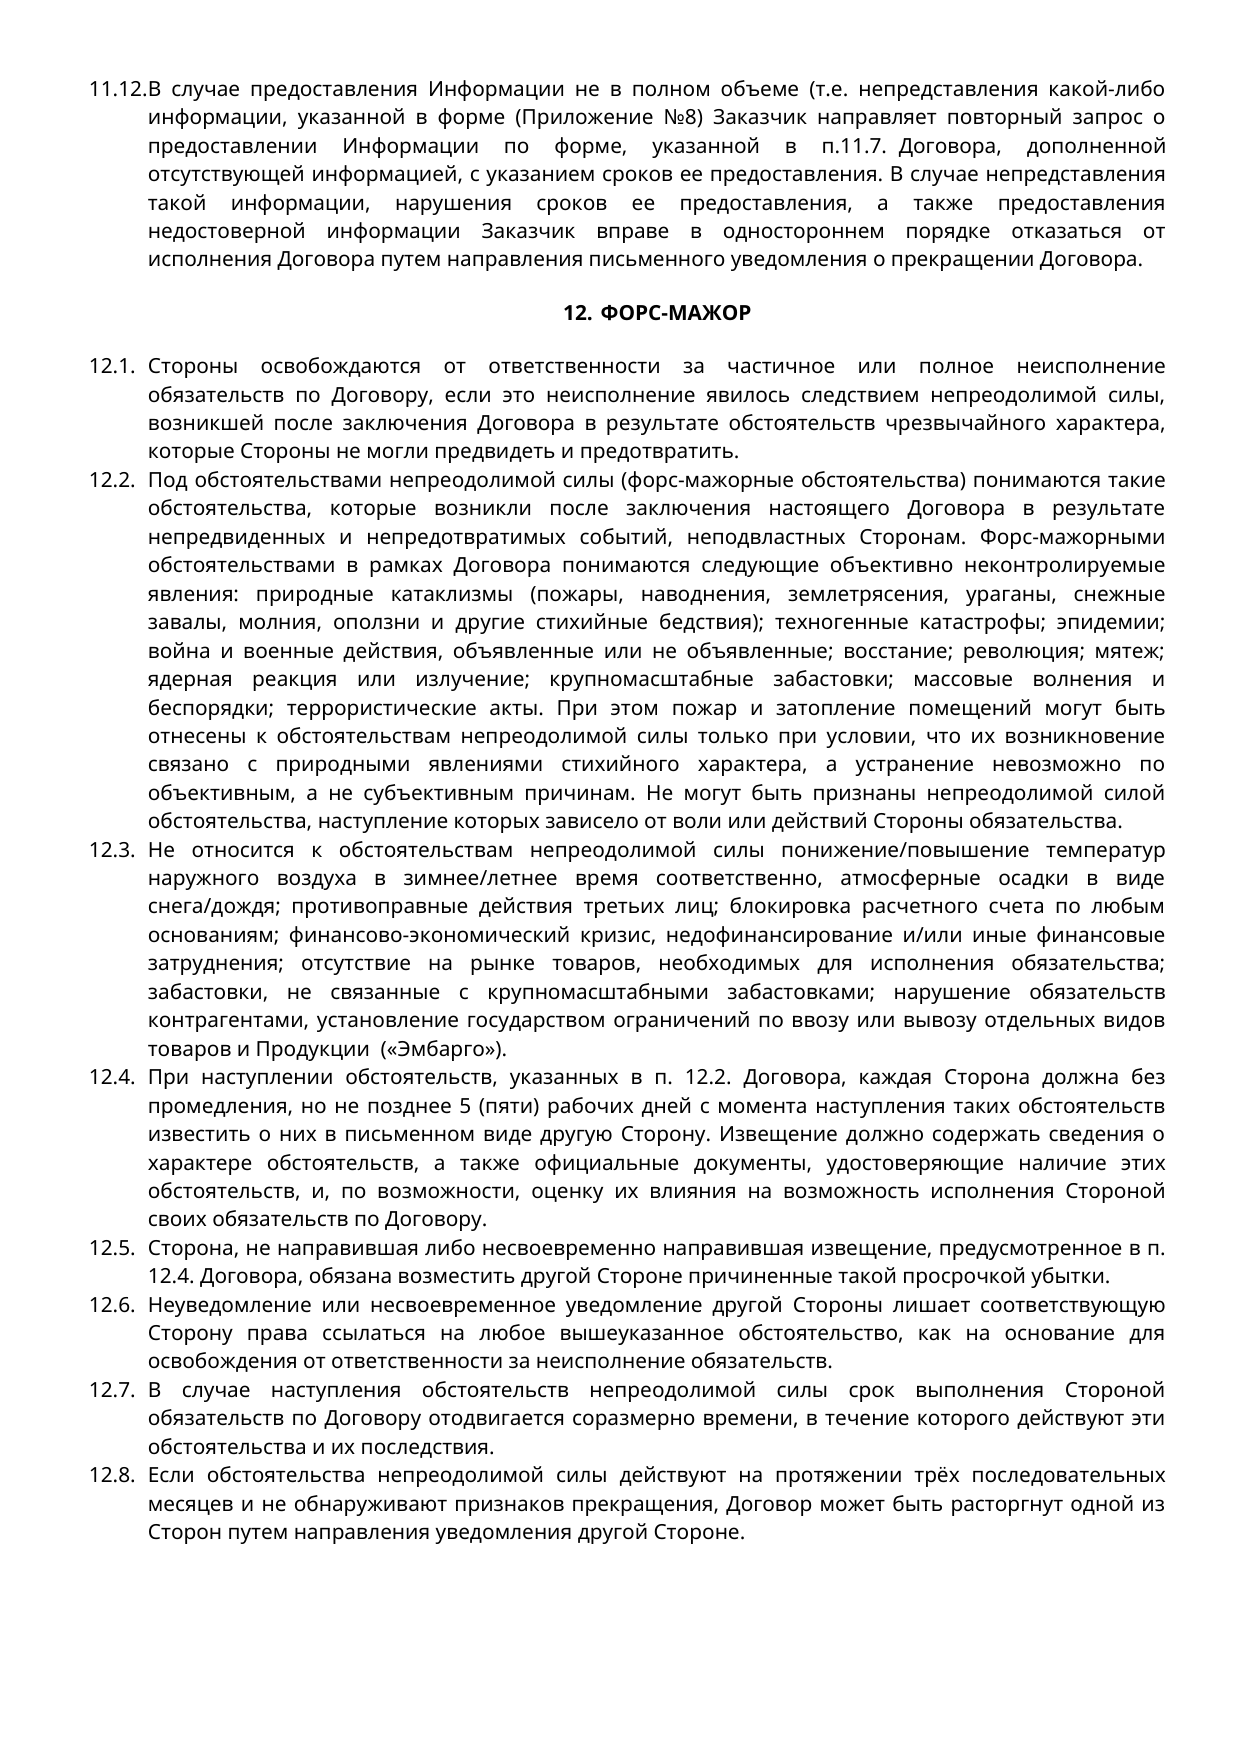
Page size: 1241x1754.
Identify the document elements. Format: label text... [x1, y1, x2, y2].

list Не относится к обстоятельствам непреодолимой силы понижение/повышение температур наружного воздуха в зимнее/летнее время соответственно, атмосферные осадки в виде снега/дождя; противоправные действия третьих лиц; блокировка расчетного счета по любым основаниям; финансово-экономический кризис, недофинансирование и/или иные финансовые затруднения; отсутствие на рынке товаров, необходимых для исполнения обязательства; забастовки, не связанные с крупномасштабными забастовками; нарушение обязательств контрагентами, установление государством ограничений по ввозу или вывозу отдельных видов товаров и Продукции («Эмбарго»). [89, 835, 1167, 1062]
list Сторона, не направившая либо несвоевременно направившая извещение, предусмотренное в п. 12.4. Договора, обязана возместить другой Стороне причиненные такой просрочкой убытки. [89, 1233, 1167, 1290]
subtitle ФОРС-МАЖОР [148, 298, 1167, 326]
list В случае наступления обстоятельств непреодолимой силы срок выполнения Стороной обязательств по Договору отодвигается соразмерно времени, в течение которого действуют эти обстоятельства и их последствия. [89, 1375, 1167, 1460]
list Неуведомление или несвоевременное уведомление другой Стороны лишает соответствующую Сторону права ссылаться на любое вышеуказанное обстоятельство, как на основание для освобождения от ответственности за неисполнение обязательств. [89, 1290, 1167, 1375]
list В случае предоставления Информации не в полном объеме (т.е. непредставления какой-либо информации, указанной в форме (Приложение №8) Заказчик направляет повторный запрос о предоставлении Информации по форме, указанной в п.11.7. Договора, дополненной отсутствующей информацией, с указанием сроков ее предоставления. В случае непредставления такой информации, нарушения сроков ее предоставления, а также предоставления недостоверной информации Заказчик вправе в одностороннем порядке отказаться от исполнения Договора путем направления письменного уведомления о прекращении Договора. [89, 74, 1167, 273]
list Если обстоятельства непреодолимой силы действуют на протяжении трёх последовательных месяцев и не обнаруживают признаков прекращения, Договор может быть расторгнут одной из Сторон путем направления уведомления другой Стороне. [89, 1460, 1167, 1546]
list Под обстоятельствами непреодолимой силы (форс-мажорные обстоятельства) понимаются такие обстоятельства, которые возникли после заключения настоящего Договора в результате непредвиденных и непредотвратимых событий, неподвластных Сторонам. Форс-мажорными обстоятельствами в рамках Договора понимаются следующие объективно неконтролируемые явления: природные катаклизмы (пожары, наводнения, землетрясения, ураганы, снежные завалы, молния, оползни и другие стихийные бедствия); техногенные катастрофы; эпидемии; война и военные действия, объявленные или не объявленные; восстание; революция; мятеж; ядерная реакция или излучение; крупномасштабные забастовки; массовые волнения и беспорядки; террористические акты. При этом пожар и затопление помещений могут быть отнесены к обстоятельствам непреодолимой силы только при условии, что их возникновение связано с природными явлениями стихийного характера, а устранение невозможно по объективным, а не субъективным причинам. Не могут быть признаны непреодолимой силой обстоятельства, наступление которых зависело от воли или действий Стороны обязательства. [89, 465, 1167, 835]
list Стороны освобождаются от ответственности за частичное или полное неисполнение обязательств по Договору, если это неисполнение явилось следствием непреодолимой силы, возникшей после заключения Договора в результате обстоятельств чрезвычайного характера, которые Стороны не могли предвидеть и предотвратить. [89, 351, 1167, 465]
list При наступлении обстоятельств, указанных в п. 12.2. Договора, каждая Сторона должна без промедления, но не позднее 5 (пяти) рабочих дней с момента наступления таких обстоятельств известить о них в письменном виде другую Сторону. Извещение должно содержать сведения о характере обстоятельств, а также официальные документы, удостоверяющие наличие этих обстоятельств, и, по возможности, оценку их влияния на возможность исполнения Стороной своих обязательств по Договору. [89, 1062, 1167, 1233]
